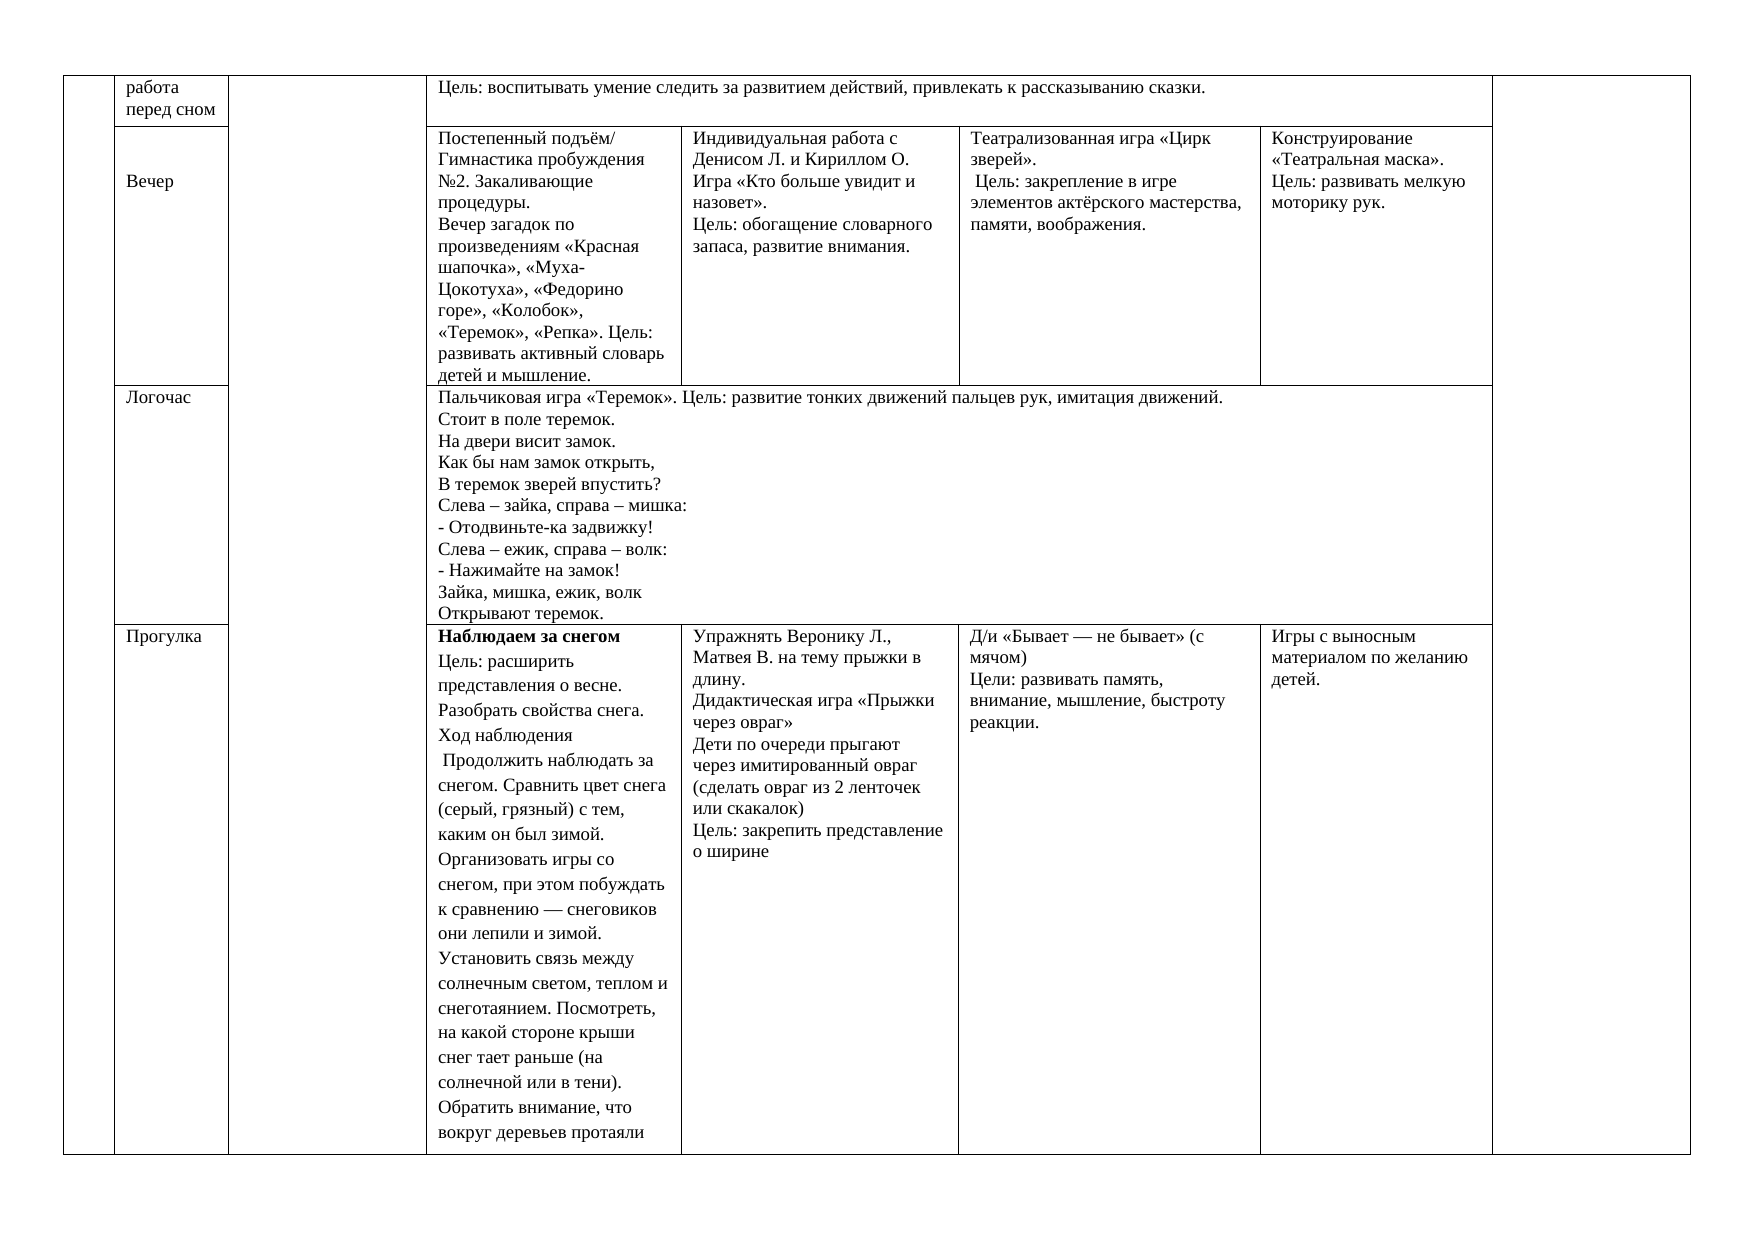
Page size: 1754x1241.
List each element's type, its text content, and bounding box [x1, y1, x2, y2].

table_cell Прогулка [115, 625, 228, 1154]
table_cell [427, 76, 1492, 126]
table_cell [427, 625, 681, 1154]
table_cell Пальчиковая игра «Теремок». Цель: развитие тонких движений пальцев рук, имитация движений. Стоит в поле теремок. На двери висит замок. Как бы нам замок открыть, В теремок зверей впустить? Слева – зайка, справа – мишка: - Отодвиньте-ка задвижку! Слева – ежик, справа – волк: - Нажимайте на замок! Зайка, мишка, ежик, волк Открывают теремок. [427, 386, 1492, 624]
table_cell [115, 76, 228, 126]
table_cell Логочас [115, 386, 228, 624]
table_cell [682, 625, 958, 1154]
table_cell Вечер [115, 127, 228, 385]
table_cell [1261, 625, 1492, 1154]
table_cell Театрализованная игра «Цирк зверей». Цель: закрепление в игре элементов актёрского мастерства, памяти, воображения. [960, 127, 1260, 385]
table_cell Конструирование «Театральная маска». Цель: развивать мелкую моторику рук. [1261, 127, 1492, 385]
table_cell Постепенный подъём/ Гимнастика пробуждения №2. Закаливающие процедуры. Вечер загадок по произведениям «Красная шапочка», «Муха-Цокотуха», «Федорино горе», «Колобок», «Теремок», «Репка». Цель: развивать активный словарь детей и мышление. [427, 127, 681, 385]
table_cell Индивидуальная работа с Денисом Л. и Кириллом О. Игра «Кто больше увидит и назовет». Цель: обогащение словарного запаса, развитие внимания. [682, 127, 959, 385]
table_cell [959, 625, 1260, 1154]
